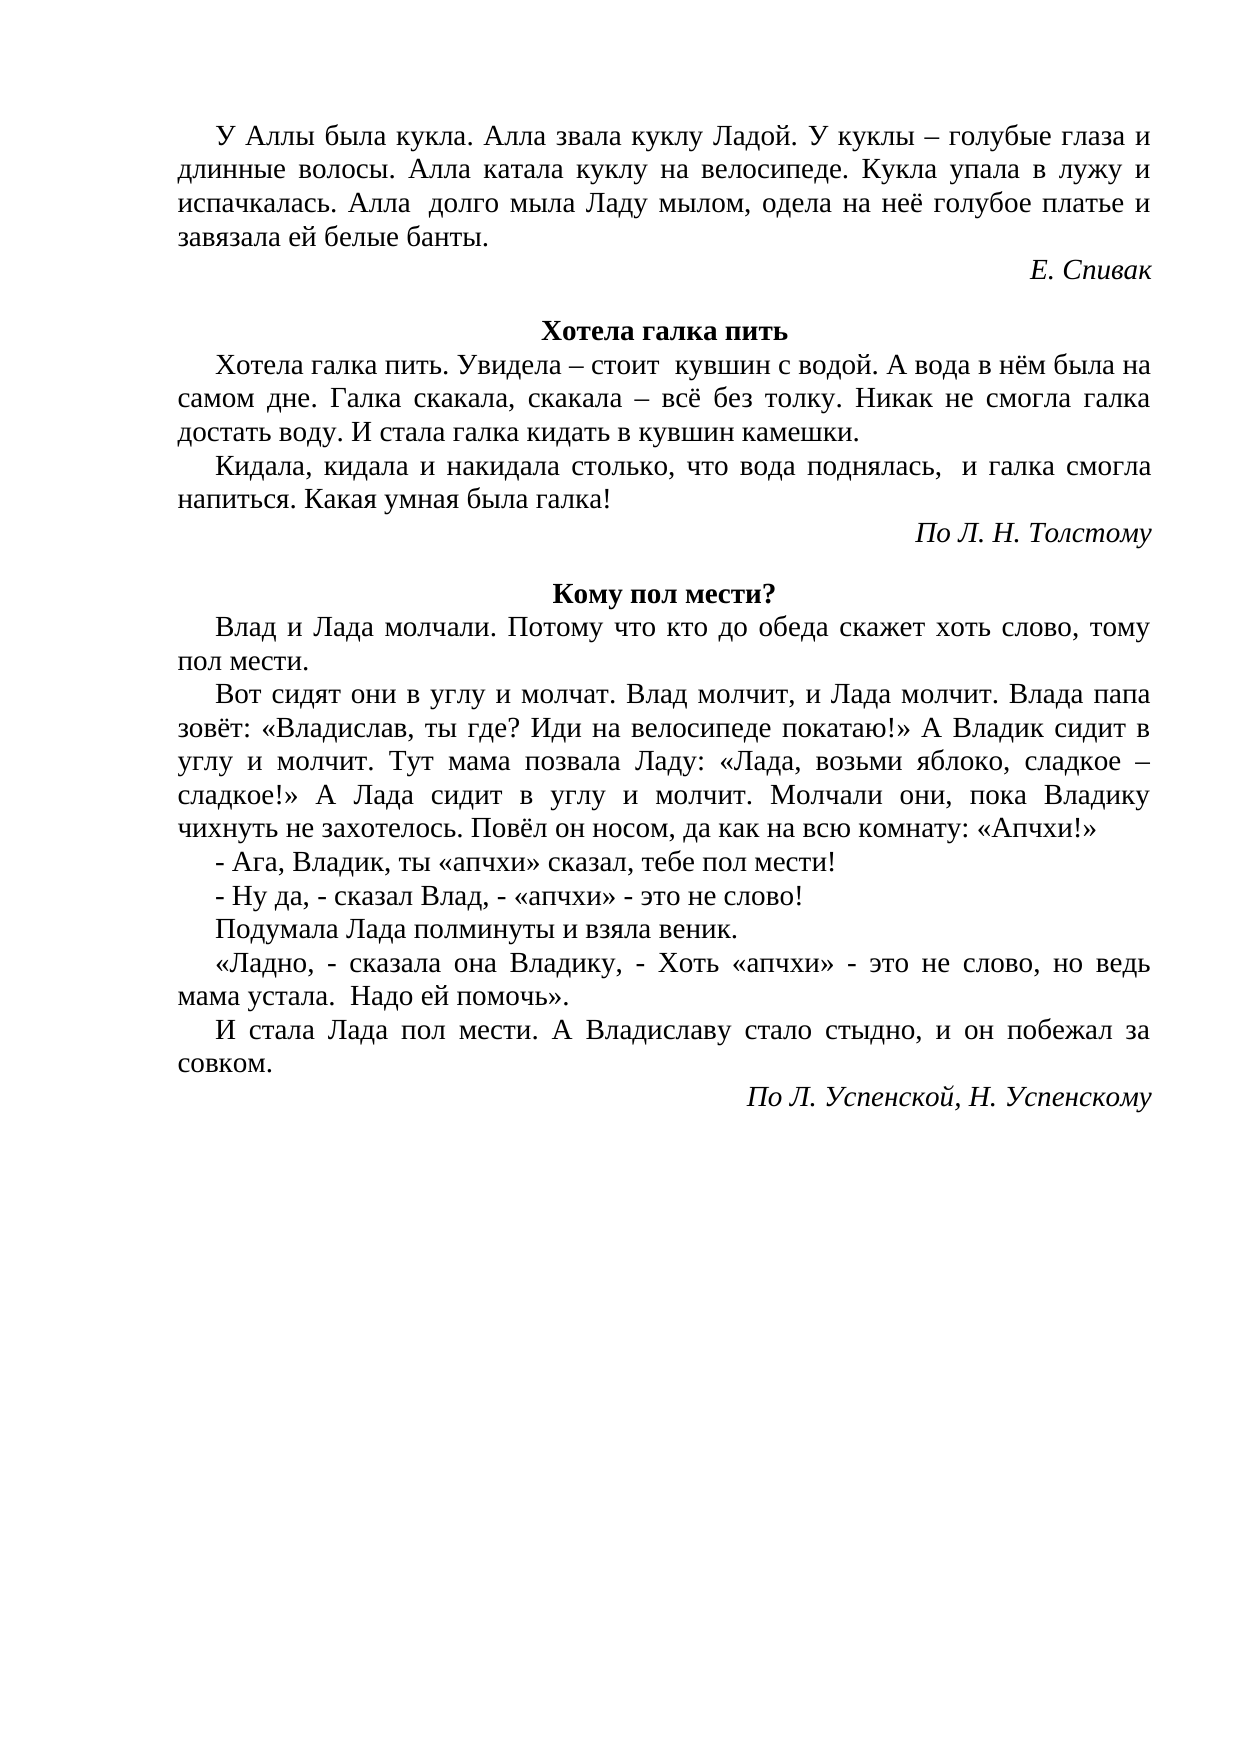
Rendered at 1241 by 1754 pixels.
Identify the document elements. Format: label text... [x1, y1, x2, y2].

text И стала Лада пол мести. А Владиславу стало стыдно, и он побежал за совком. [177, 1012, 1152, 1079]
text Вот сидят они в углу и молчат. Влад молчит, и Лада молчит. Влада папа зовёт: «Владислав, ты где? Иди на велосипеде покатаю!» А Владик сидит в углу и молчит. Тут мама позвала Ладу: «Лада, возьми яблоко, сладкое – сладкое!» А Лада сидит в углу и молчит. Молчали они, пока Владику чихнуть не захотелось. Повёл он носом, да как на всю комнату: «Апчхи!» [177, 676, 1152, 844]
text Хотела галка пить. Увидела – стоит кувшин с водой. А вода в нём была на самом дне. Галка скакала, скакала – всё без толку. Никак не смогла галка достать воду. И стала галка кидать в кувшин камешки. [177, 347, 1152, 448]
text - Ну да, - сказал Влад, - «апчхи» - это не слово! [177, 878, 1152, 911]
text У Аллы была кукла. Алла звала куклу Ладой. У куклы – голубые глаза и длинные волосы. Алла катала куклу на велосипеде. Кукла упала в лужу и испачкалась. Алла долго мыла Ладу мылом, одела на неё голубое платье и завязала ей белые банты. [177, 118, 1152, 252]
text Кидала, кидала и накидала столько, что вода поднялась, и галка смогла напиться. Какая умная была галка! [177, 448, 1152, 515]
text Подумала Лада полминуты и взяла веник. [177, 911, 1152, 945]
text По Л. Успенской, Н. Успенскому [177, 1079, 1152, 1112]
text По Л. Н. Толстому [177, 515, 1152, 548]
text «Ладно, - сказала она Владику, - Хоть «апчхи» - это не слово, но ведь мама устала. Надо ей помочь». [177, 945, 1152, 1012]
text Кому пол мести? [177, 576, 1152, 609]
text Е. Спивак [177, 252, 1152, 286]
text Хотела галка пить [177, 313, 1152, 347]
text Влад и Лада молчали. Потому что кто до обеда скажет хоть слово, тому пол мести. [177, 609, 1152, 676]
text - Ага, Владик, ты «апчхи» сказал, тебе пол мести! [177, 844, 1152, 878]
